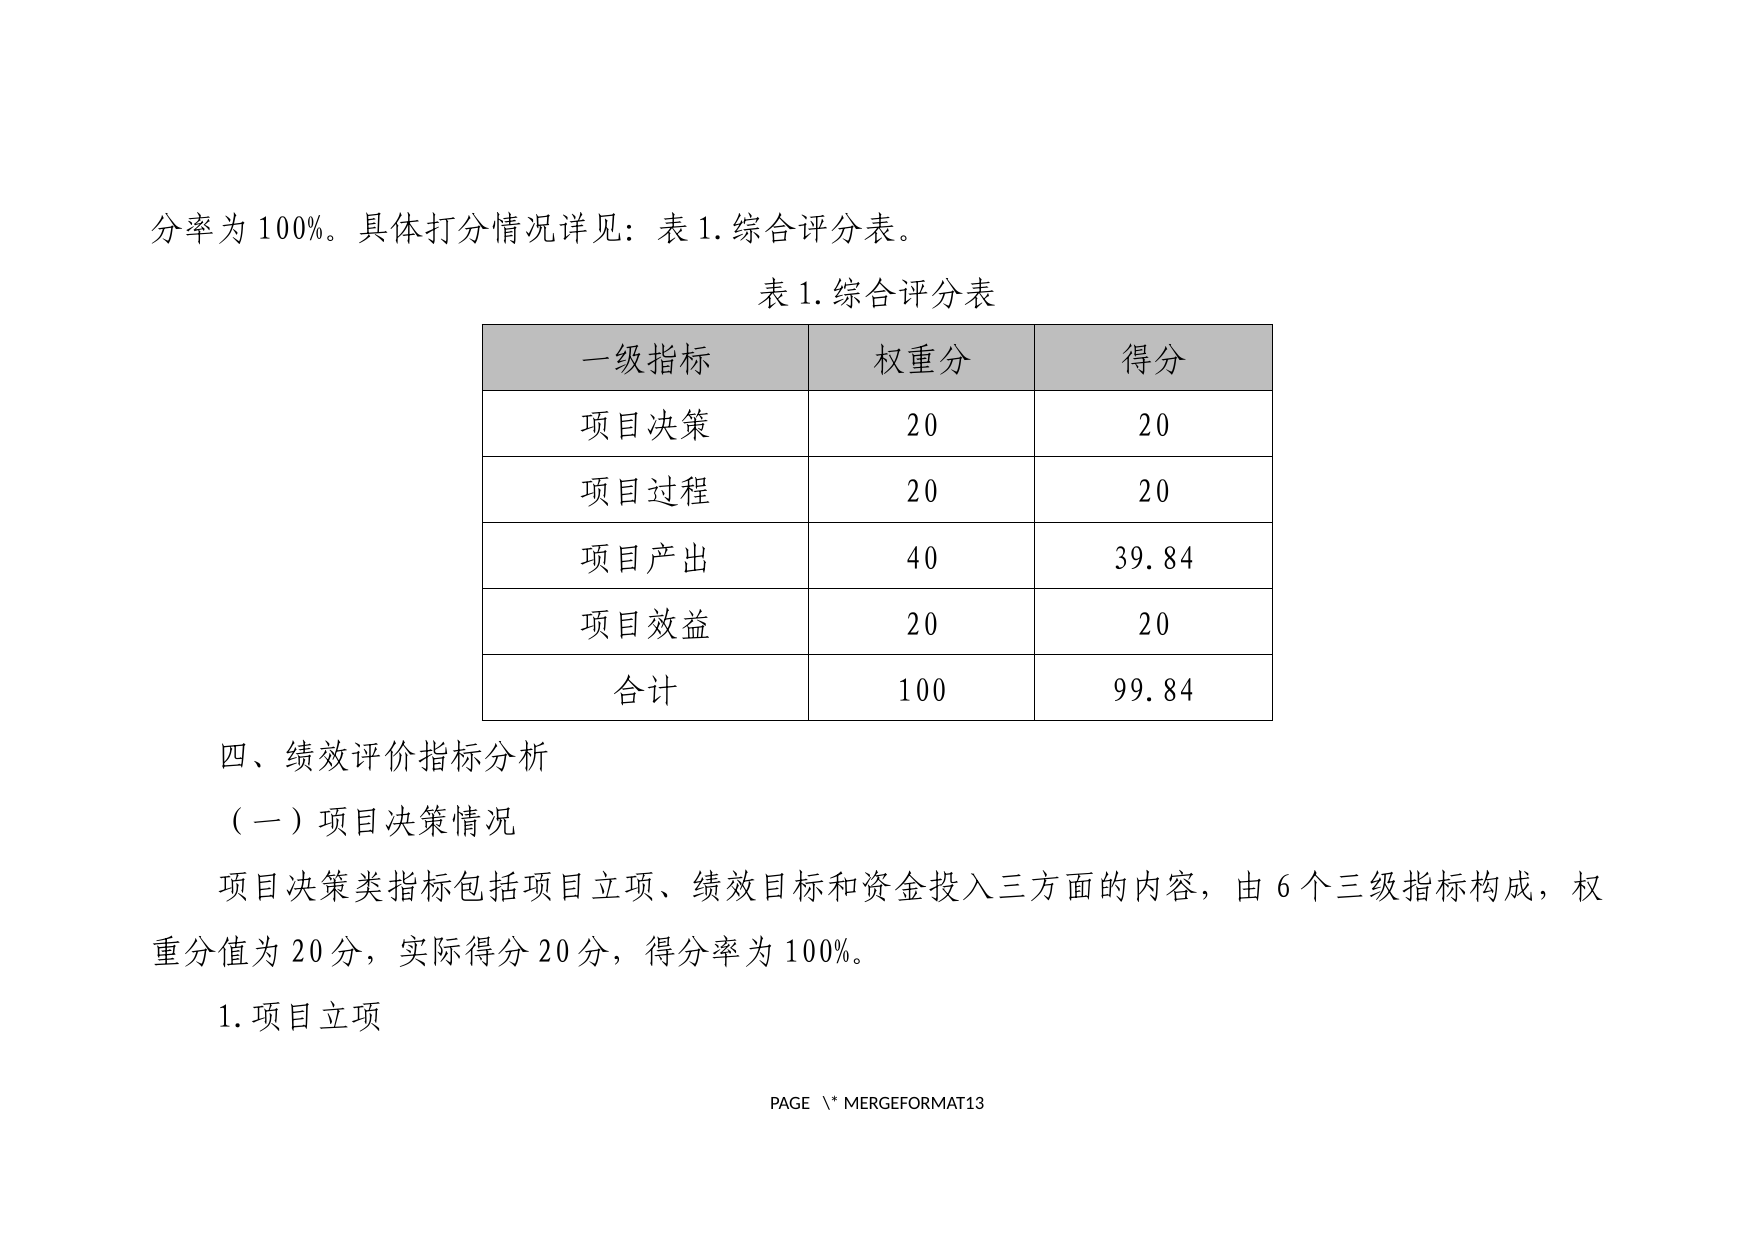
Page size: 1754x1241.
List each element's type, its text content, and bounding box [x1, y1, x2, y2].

table_cell 合计 [483, 655, 808, 720]
table_cell 项目决策 [483, 391, 808, 456]
table_cell 39.84 [1035, 523, 1272, 588]
table_cell 项目过程 [483, 457, 808, 522]
table_cell 99.84 [1035, 655, 1272, 720]
table_cell 100 [809, 655, 1034, 720]
table_header 一级指标 [483, 325, 808, 390]
table_cell 20 [809, 589, 1034, 654]
text 四、绩效评价指标分析 [150, 721, 1604, 786]
table_header 得分 [1035, 325, 1272, 390]
table_cell 20 [1035, 589, 1272, 654]
table_cell 项目产出 [483, 523, 808, 588]
table_cell 20 [1035, 391, 1272, 456]
title （一）项目决策情况 [150, 786, 1604, 851]
text 项目决策类指标包括项目立项、绩效目标和资金投入三方面的内容，由6个三级指标构成，权重分值为20分，实际得分20分，得分率为100%。 [150, 851, 1604, 981]
table_cell 20 [809, 457, 1034, 522]
table_cell 项目效益 [483, 589, 808, 654]
title 表1.综合评分表 [150, 259, 1604, 324]
text 1.项目立项 [150, 981, 1604, 1046]
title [150, 194, 1604, 259]
table_cell 40 [809, 523, 1034, 588]
table_header 权重分 [809, 325, 1034, 390]
table_cell 20 [1035, 457, 1272, 522]
table_cell 20 [809, 391, 1034, 456]
